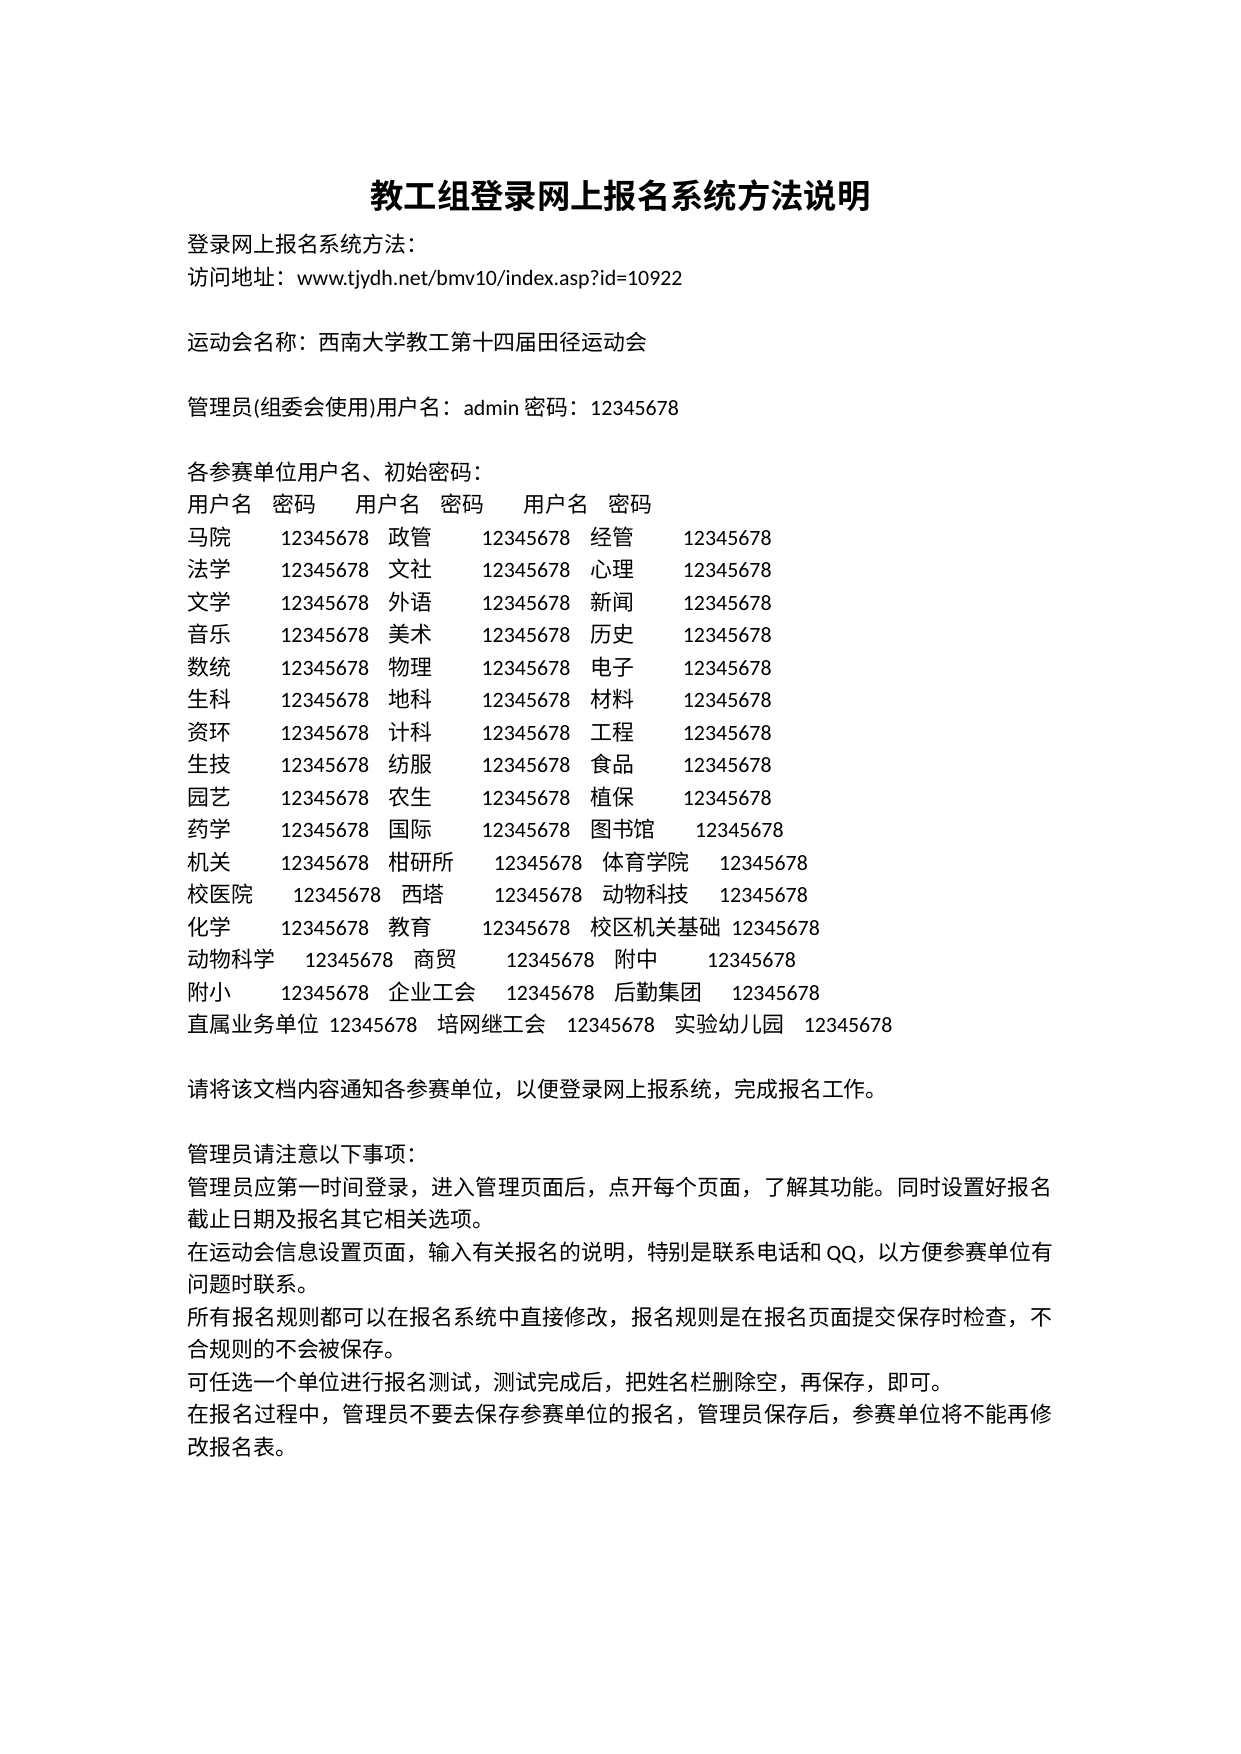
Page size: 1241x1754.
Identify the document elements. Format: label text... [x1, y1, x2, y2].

text 马院 12345678 政管 12345678 经管 12345678 [187, 519, 1053, 552]
text 音乐 12345678 美术 12345678 历史 12345678 [187, 617, 1053, 649]
text 生科 12345678 地科 12345678 材料 12345678 [187, 682, 1053, 714]
text 登录网上报名系统方法： [187, 227, 1053, 259]
text 生技 12345678 纺服 12345678 食品 12345678 [187, 747, 1053, 779]
text 法学 12345678 文社 12345678 心理 12345678 [187, 552, 1053, 584]
text 用户名 密码 用户名 密码 用户名 密码 [187, 487, 1053, 519]
text 直属业务单位 12345678 培网继工会 12345678 实验幼儿园 12345678 [187, 1007, 1053, 1039]
text 资环 12345678 计科 12345678 工程 12345678 [187, 714, 1053, 747]
text 所有报名规则都可以在报名系统中直接修改，报名规则是在报名页面提交保存时检查，不合规则的不会被保存。 [187, 1299, 1053, 1364]
text 管理员请注意以下事项： [187, 1137, 1053, 1169]
text 各参赛单位用户名、初始密码： [187, 454, 1053, 487]
text 教工组登录网上报名系统方法说明 [187, 162, 1053, 227]
text 访问地址：www.tjydh.net/bmv10/index.asp?id=10922 [187, 259, 1053, 292]
text 化学 12345678 教育 12345678 校区机关基础 12345678 [187, 909, 1053, 942]
text 园艺 12345678 农生 12345678 植保 12345678 [187, 779, 1053, 812]
text 药学 12345678 国际 12345678 图书馆 12345678 [187, 812, 1053, 844]
text 附小 12345678 企业工会 12345678 后勤集团 12345678 [187, 974, 1053, 1007]
text 请将该文档内容通知各参赛单位，以便登录网上报系统，完成报名工作。 [187, 1072, 1053, 1104]
text 可任选一个单位进行报名测试，测试完成后，把姓名栏删除空，再保存，即可。 [187, 1364, 1053, 1397]
text 在报名过程中，管理员不要去保存参赛单位的报名，管理员保存后，参赛单位将不能再修改报名表。 [187, 1397, 1053, 1462]
text 动物科学 12345678 商贸 12345678 附中 12345678 [187, 942, 1053, 974]
text 文学 12345678 外语 12345678 新闻 12345678 [187, 584, 1053, 617]
text 机关 12345678 柑研所 12345678 体育学院 12345678 [187, 844, 1053, 877]
text 数统 12345678 物理 12345678 电子 12345678 [187, 649, 1053, 682]
text 管理员应第一时间登录，进入管理页面后，点开每个页面，了解其功能。同时设置好报名截止日期及报名其它相关选项。 [187, 1169, 1053, 1234]
text 运动会名称：西南大学教工第十四届田径运动会 [187, 324, 1053, 357]
text 在运动会信息设置页面，输入有关报名的说明，特别是联系电话和QQ，以方便参赛单位有问题时联系。 [187, 1234, 1053, 1299]
text 校医院 12345678 西塔 12345678 动物科技 12345678 [187, 877, 1053, 909]
text 管理员(组委会使用)用户名：admin 密码：12345678 [187, 389, 1053, 422]
